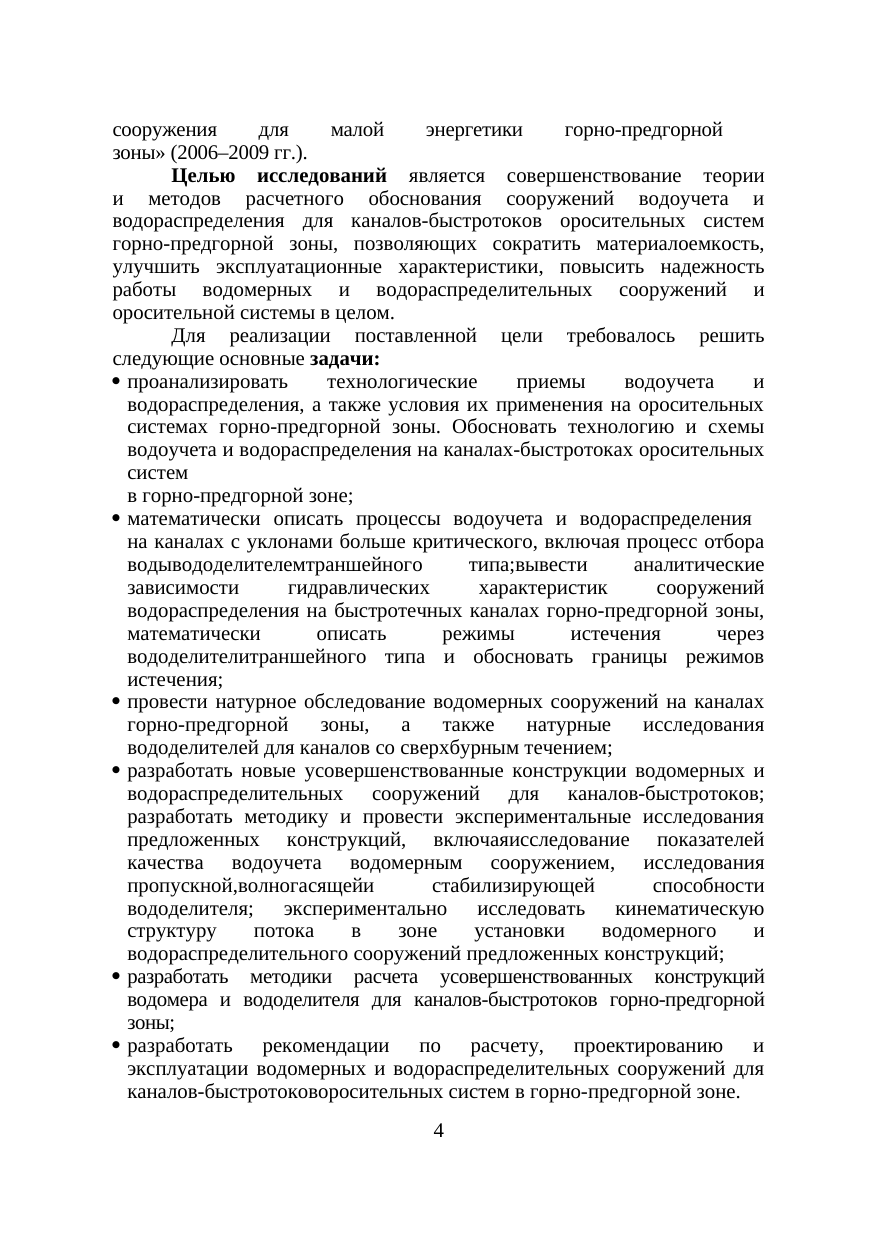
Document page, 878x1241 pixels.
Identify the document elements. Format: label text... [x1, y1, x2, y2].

list провести натурное обследование водомерных сооружений на каналах горно-предгорной зоны, а также натурные исследования вододелителей для каналов со сверхбурным течением; [112, 691, 765, 759]
list разработать новые усовершенствованные конструкции водомерных и водораспределительных сооружений для каналов-быстротоков; разработать методику и провести экспериментальные исследования предложенных конструкций, включаяисследование показателей качества водоучета водомерным сооружением, исследования пропускной,волногасящейи стабилизирующей способности вододелителя; экспериментально исследовать кинематическую структуру потока в зоне установки водомерного и водораспределительного сооружений предложенных конструкций; [112, 759, 765, 965]
text Целью исследований является совершенствование теории и методов расчетного обоснования сооружений водоучета и водораспределения для каналов-быстротоков оросительных систем горно-предгорной зоны, позволяющих сократить материалоемкость, улучшить эксплуатационные характеристики, повысить надежность работы водомерных и водораспределительных сооружений и оросительной системы в целом. [112, 164, 765, 324]
text Для реализации поставленной цели требовалось решить следующие основные задачи: [112, 324, 765, 370]
list разработать методики расчета усовершенствованных конструкций водомера и вододелителя для каналов-быстротоков горно-предгорной зоны; [112, 965, 765, 1034]
list разработать рекомендации по расчету, проектированию и эксплуатации водомерных и водораспределительных сооружений для каналов-быстротоковоросительных систем в горно-предгорной зоне. [112, 1034, 765, 1103]
list проанализировать технологические приемы водоучета и водораспределения, а также условия их применения на оросительных системах горно-предгорной зоны. Обосновать технологию и схемы водоучета и водораспределения на каналах-быстротоках оросительных систем в горно-предгорной зоне; [112, 370, 765, 507]
list математически описать процессы водоучета и водораспределения на каналах с уклонами больше критического, включая процесс отбора водывододелителемтраншейного типа;вывести аналитические зависимости гидравлических характеристик сооружений водораспределения на быстротечных каналах горно-предгорной зоны, математически описать режимы истечения через вододелителитраншейного типа и обосновать границы режимов истечения; [112, 507, 765, 691]
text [112, 118, 765, 164]
